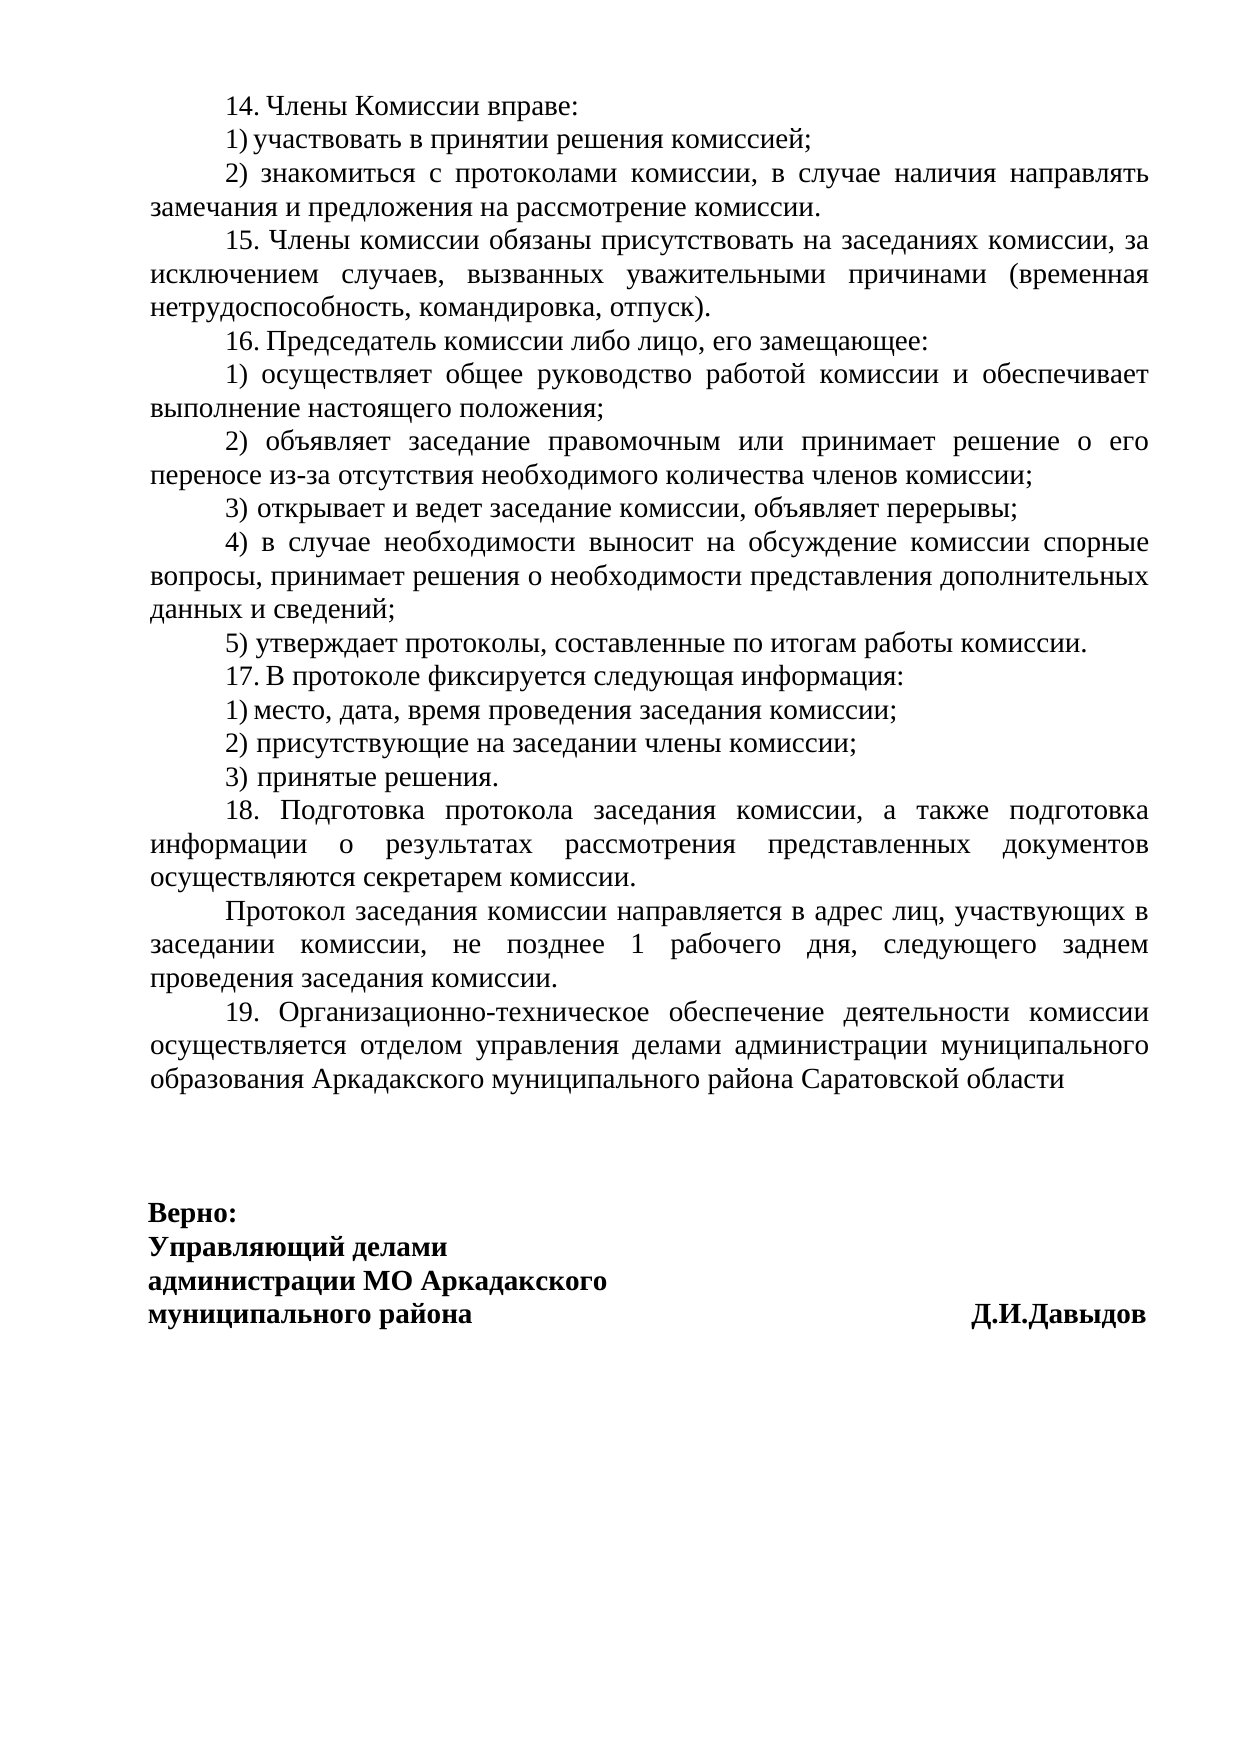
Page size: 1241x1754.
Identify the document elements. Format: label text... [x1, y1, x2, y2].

list принятые решения. [150, 759, 1152, 793]
list Председатель комиссии либо лицо, его замещающее: [150, 323, 1152, 357]
text Управляющий делами [148, 1229, 1152, 1263]
list Члены комиссии обязаны присутствовать на заседаниях комиссии, за исключением случаев, вызванных уважительными причинами (временная нетрудоспособность, командировка, отпуск). [150, 223, 1150, 323]
text Верно: [148, 1196, 1152, 1229]
list в случае необходимости выносит на обсуждение комиссии спорные вопросы, принимает решения о необходимости представления дополнительных данных и сведений; [150, 525, 1150, 625]
text администрации МО Аркадакского [148, 1263, 1152, 1296]
list участвовать в принятии решения комиссией; [150, 122, 1152, 156]
list Организационно-техническое обеспечение деятельности комиссии осуществляется отделом управления делами администрации муниципального образования Аркадакского муниципального района Саратовской области [150, 994, 1150, 1095]
text Протокол заседания комиссии направляется в адрес лиц, участвующих в заседании комиссии, не позднее 1 рабочего дня, следующего заднем проведения заседания комиссии. [150, 894, 1150, 994]
list открывает и ведет заседание комиссии, объявляет перерывы; [150, 491, 1152, 525]
list присутствующие на заседании члены комиссии; [150, 726, 1152, 759]
list место, дата, время проведения заседания комиссии; [150, 692, 1152, 726]
list объявляет заседание правомочным или принимает решение о его переносе из-за отсутствия необходимого количества членов комиссии; [150, 424, 1150, 491]
list Подготовка протокола заседания комиссии, а также подготовка информации о результатах рассмотрения представленных документов осуществляются секретарем комиссии. [150, 793, 1150, 894]
text муниципального района Д.И.Давыдов [148, 1296, 1152, 1330]
list Члены Комиссии вправе: [150, 89, 1152, 122]
list утверждает протоколы, составленные по итогам работы комиссии. [150, 625, 1152, 659]
list знакомиться с протоколами комиссии, в случае наличия направлять замечания и предложения на рассмотрение комиссии. [150, 156, 1150, 223]
list осуществляет общее руководство работой комиссии и обеспечивает выполнение настоящего положения; [150, 357, 1150, 424]
list В протоколе фиксируется следующая информация: [150, 659, 1152, 692]
